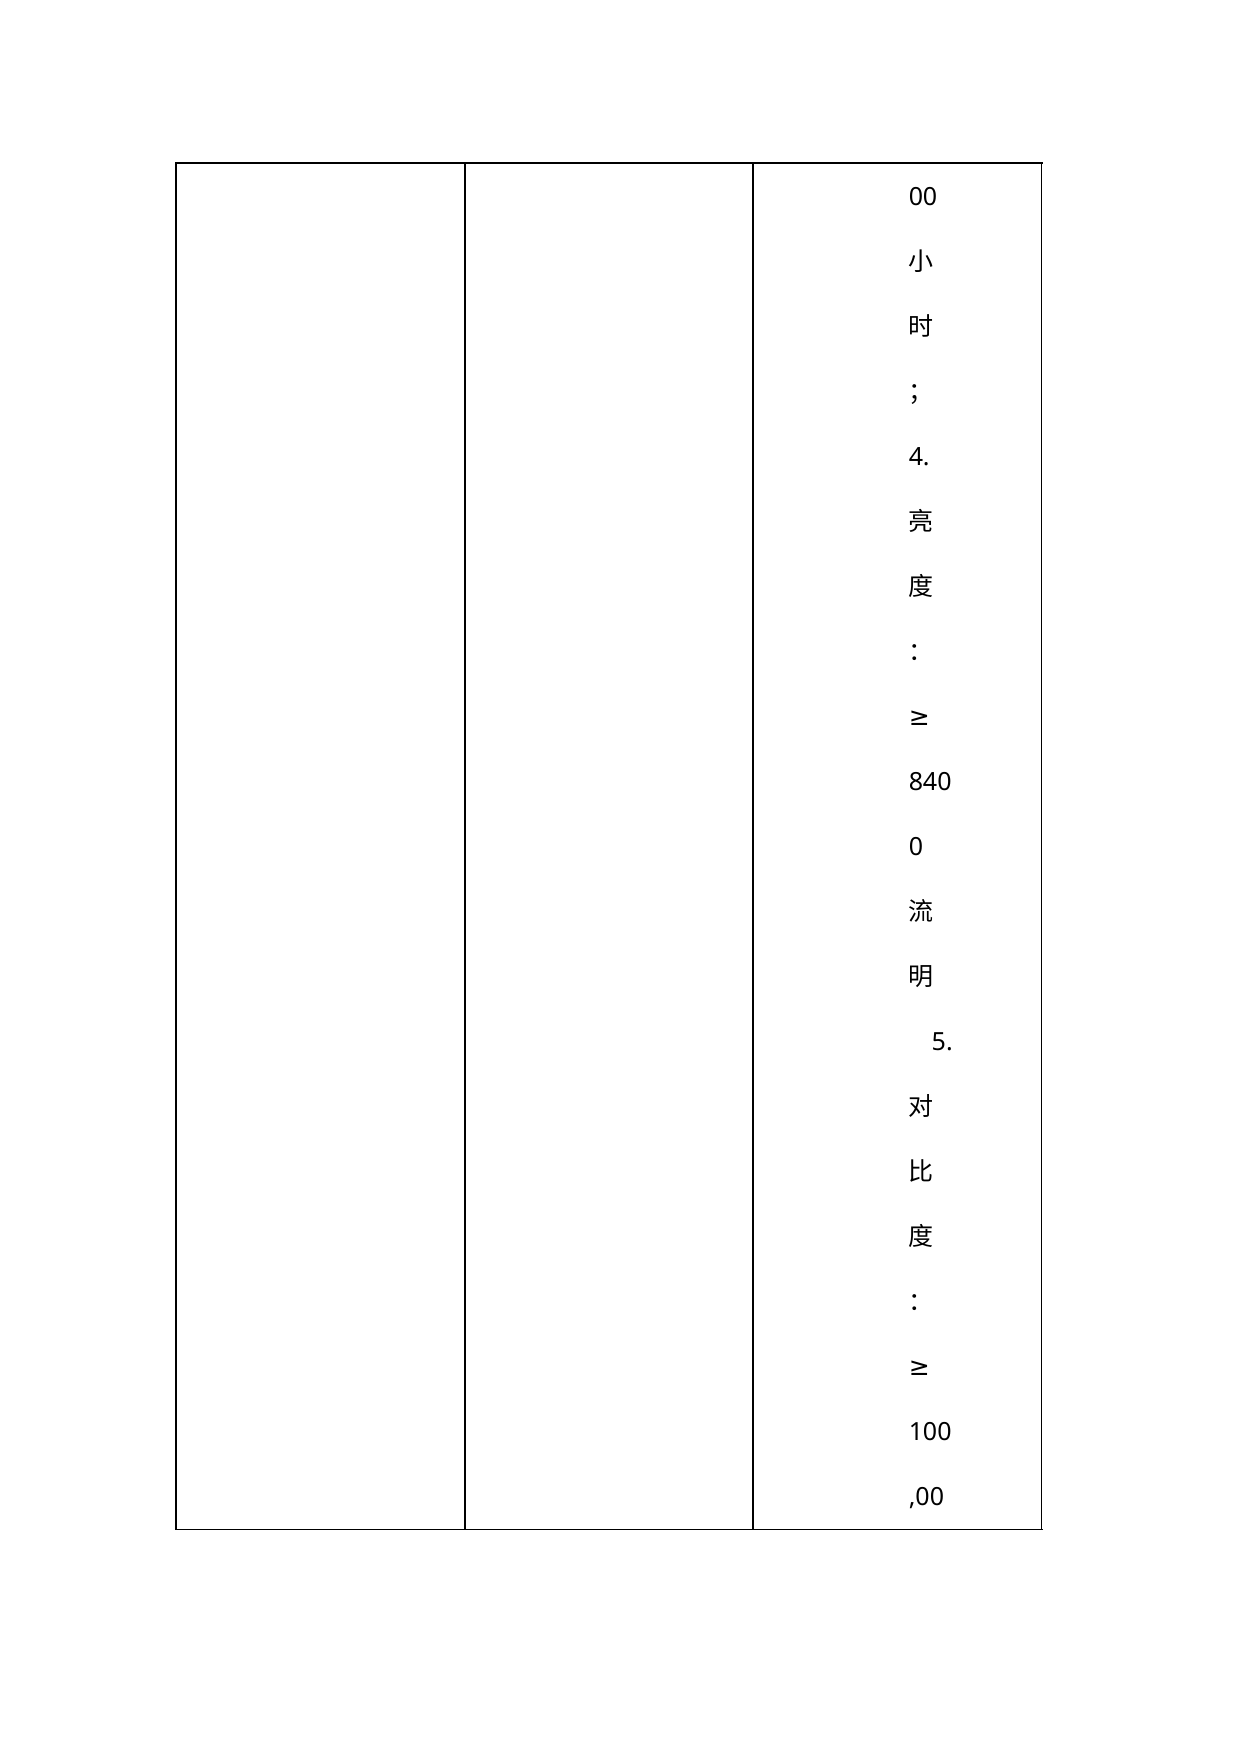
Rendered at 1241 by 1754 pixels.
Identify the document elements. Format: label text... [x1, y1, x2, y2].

table_cell [466, 164, 752, 1528]
table_cell 1 [177, 164, 464, 1528]
table_cell [754, 164, 1041, 1528]
